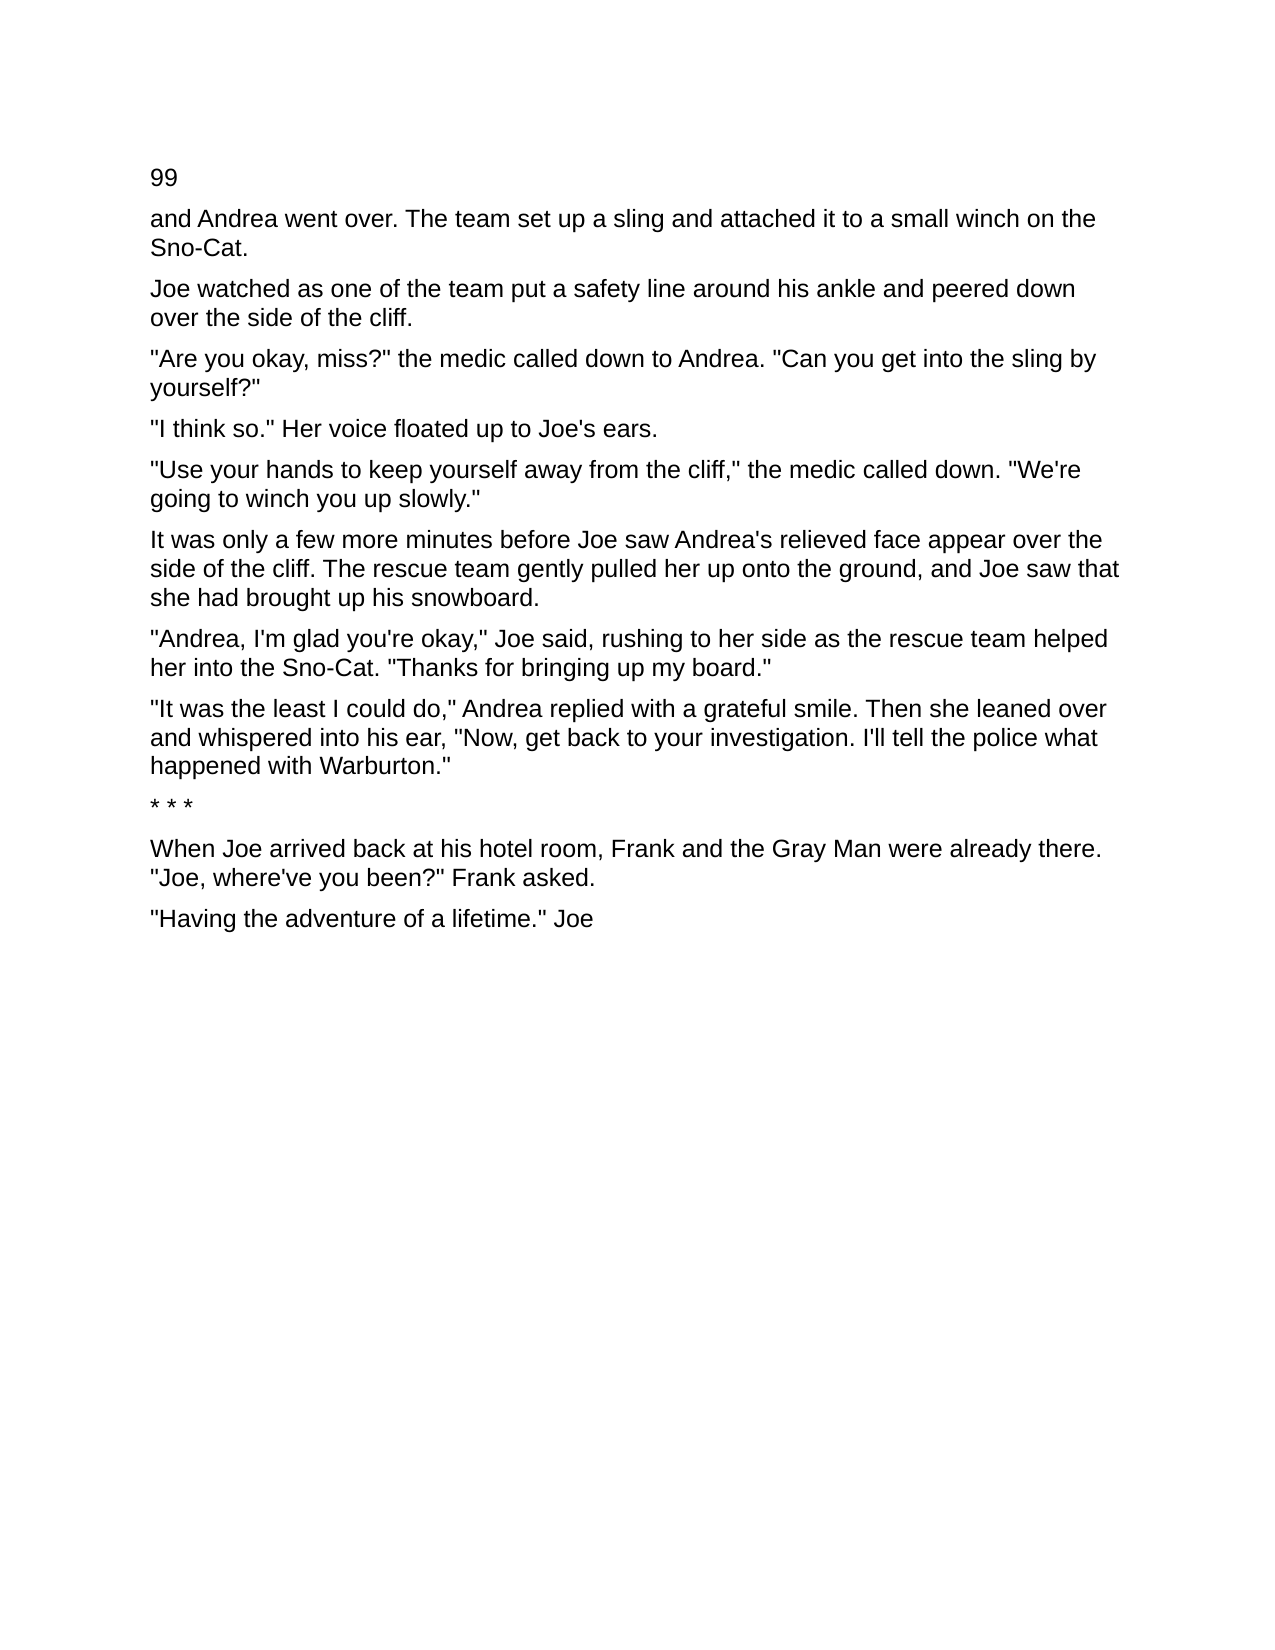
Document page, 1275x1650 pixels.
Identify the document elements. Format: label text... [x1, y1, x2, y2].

text Joe watched as one of the team put a safety line around his ankle and peered down over the side of the cliff. [150, 274, 1125, 331]
text and Andrea went over. The team set up a sling and attached it to a small winch on the Sno-Cat. [150, 204, 1125, 261]
text "Are you okay, miss?" the medic called down to Andrea. "Can you get into the sling by yourself?" [150, 344, 1125, 401]
text "Having the adventure of a lifetime." Joe [150, 904, 1125, 932]
text "It was the least I could do," Andrea replied with a grateful smile. Then she leaned over and whispered into his ear, "Now, get back to your investigation. I'll tell the police what happened with Warburton." [150, 694, 1125, 780]
text 99 [150, 162, 1125, 191]
text "Use your hands to keep yourself away from the cliff," the medic called down. "We're going to winch you up slowly." [150, 455, 1125, 512]
text "Andrea, I'm glad you're okay," Joe said, rushing to her side as the rescue team helped her into the Sno-Cat. "Thanks for bringing up my board." [150, 624, 1125, 681]
text It was only a few more minutes before Joe saw Andrea's relieved face appear over the side of the cliff. The rescue team gently pulled her up onto the ground, and Joe saw that she had brought up his snowboard. [150, 525, 1125, 611]
text * * * [150, 792, 1125, 821]
text "I think so." Her voice floated up to Joe's ears. [150, 414, 1125, 442]
text When Joe arrived back at his hotel room, Frank and the Gray Man were already there. "Joe, where've you been?" Frank asked. [150, 834, 1125, 891]
